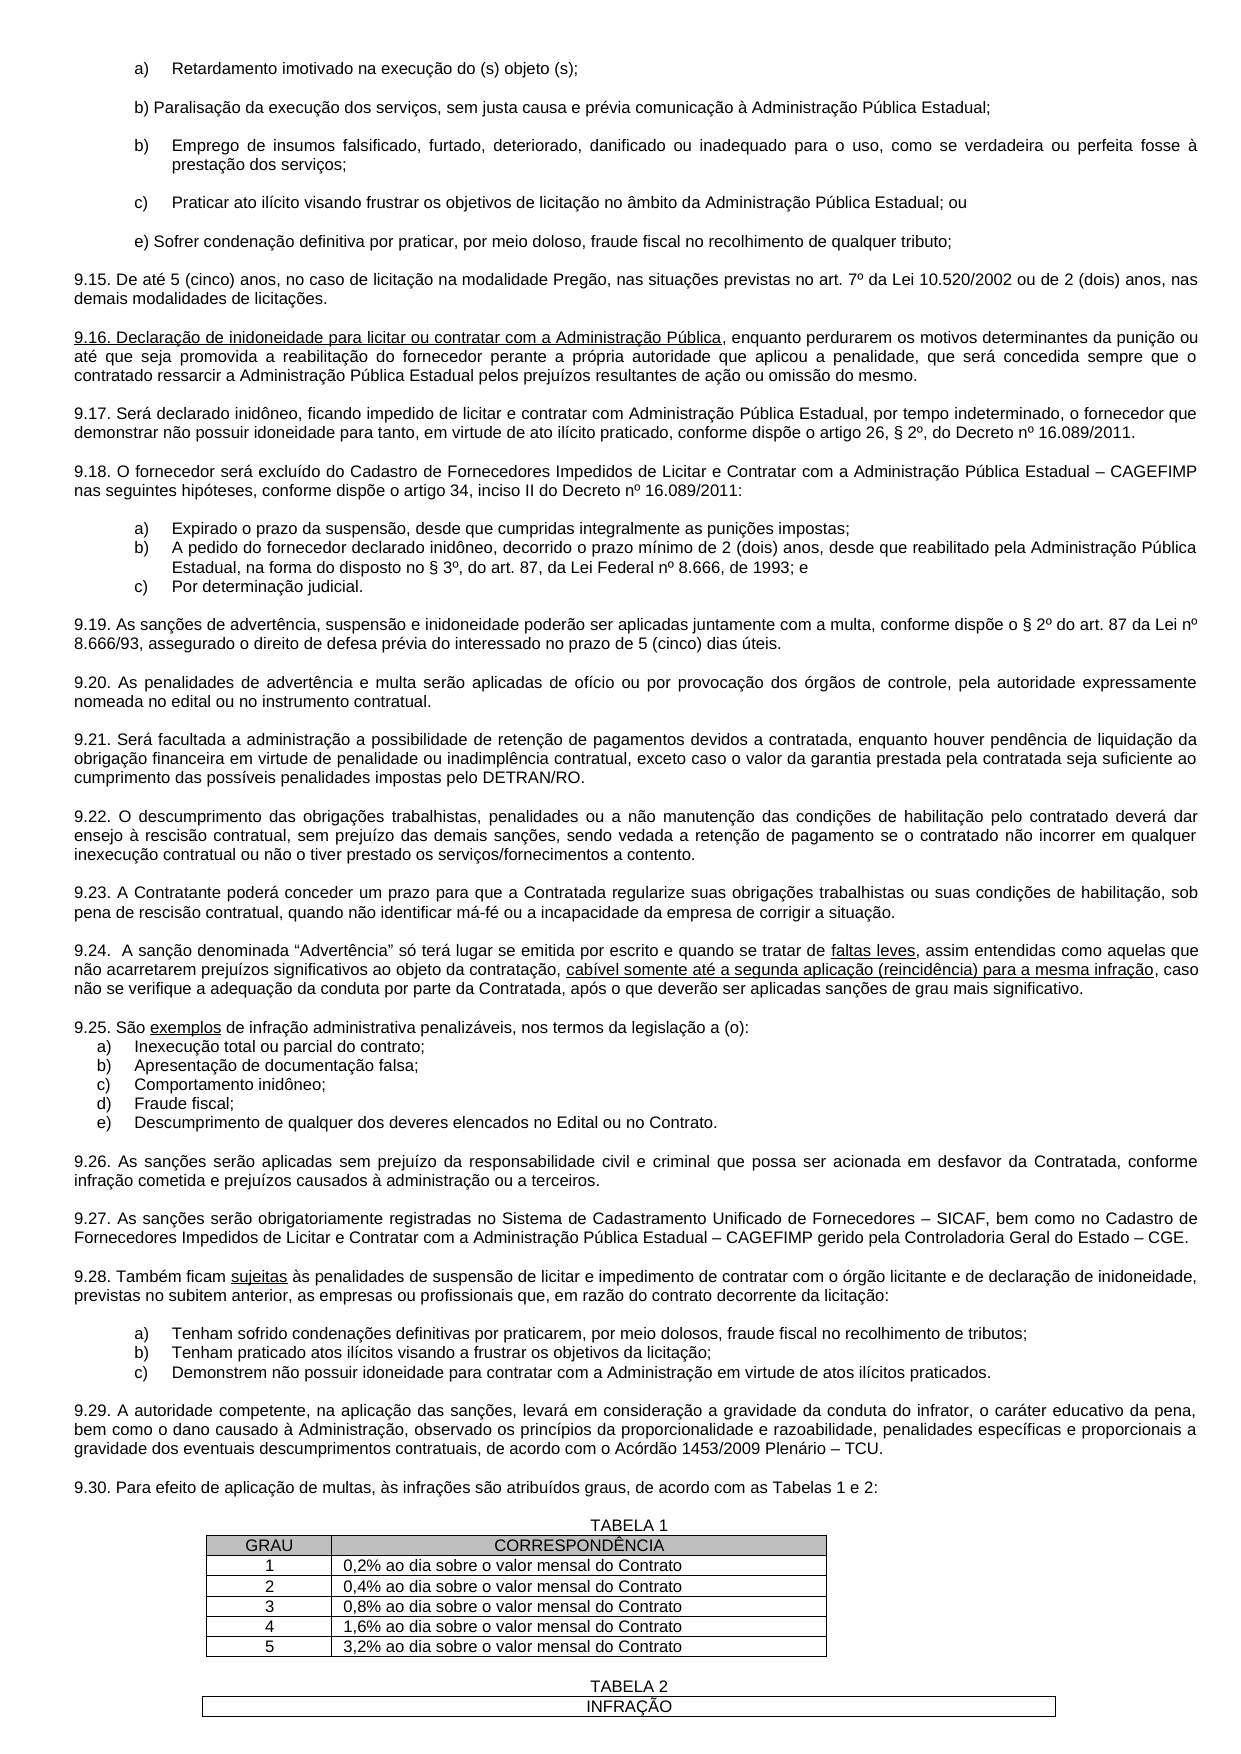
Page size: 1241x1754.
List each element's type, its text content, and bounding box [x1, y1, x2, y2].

table_cell 0,8% ao dia sobre o valor mensal do Contrato [332, 1597, 826, 1616]
text 9.28. Também ficam sujeitas às penalidades de suspensão de licitar e impedimento de contratar com o órgão licitante e de declaração de inidoneidade, previstas no subitem anterior, as empresas ou profissionais que, em razão do contrato decorrente da licitação: [74, 1267, 1199, 1305]
table_header INFRAÇÃO [203, 1697, 1055, 1716]
text 9.24. A sanção denominada “Advertência” só terá lugar se emitida por escrito e quando se tratar de faltas leves, assim entendidas como aquelas que não acarretarem prejuízos significativos ao objeto da contratação, cabível somente até a segunda aplicação (reincidência) para a mesma infração, caso não se verifique a adequação da conduta por parte da Contratada, após o que deverão ser aplicadas sanções de grau mais significativo. [74, 941, 1199, 998]
list Expirado o prazo da suspensão, desde que cumpridas integralmente as punições impostas; [134, 519, 1199, 538]
text 9.18. O fornecedor será excluído do Cadastro de Fornecedores Impedidos de Licitar e Contratar com a Administração Pública Estadual – CAGEFIMP nas seguintes hipóteses, conforme dispõe o artigo 34, inciso II do Decreto nº 16.089/2011: [74, 462, 1199, 500]
table_cell 1,6% ao dia sobre o valor mensal do Contrato [332, 1617, 826, 1636]
table_header CORRESPONDÊNCIA [332, 1536, 826, 1555]
text 9.17. Será declarado inidôneo, ficando impedido de licitar e contratar com Administração Pública Estadual, por tempo indeterminado, o fornecedor que demonstrar não possuir idoneidade para tanto, em virtude de ato ilícito praticado, conforme dispõe o artigo 26, § 2º, do Decreto nº 16.089/2011. [74, 404, 1199, 442]
table_cell 0,2% ao dia sobre o valor mensal do Contrato [332, 1556, 826, 1575]
list Demonstrem não possuir idoneidade para contratar com a Administração em virtude de atos ilícitos praticados. [134, 1362, 1199, 1382]
list Fraude fiscal; [97, 1094, 1199, 1113]
table_cell 3 [207, 1597, 331, 1616]
text 9.27. As sanções serão obrigatoriamente registradas no Sistema de Cadastramento Unificado de Fornecedores – SICAF, bem como no Cadastro de Fornecedores Impedidos de Licitar e Contratar com a Administração Pública Estadual – CAGEFIMP gerido pela Controladoria Geral do Estado – CGE. [74, 1209, 1199, 1247]
list Retardamento imotivado na execução do (s) objeto (s); [134, 59, 1199, 78]
list Tenham sofrido condenações definitivas por praticarem, por meio dolosos, fraude fiscal no recolhimento de tributos; [134, 1324, 1199, 1343]
list e) Sofrer condenação definitiva por praticar, por meio doloso, fraude fiscal no recolhimento de qualquer tributo; [134, 232, 1199, 251]
table_cell 1 [207, 1556, 331, 1575]
list Descumprimento de qualquer dos deveres elencados no Edital ou no Contrato. [97, 1113, 1199, 1132]
table_cell 0,4% ao dia sobre o valor mensal do Contrato [332, 1576, 826, 1596]
text TABELA 2 [59, 1676, 1199, 1696]
list Comportamento inidôneo; [97, 1075, 1199, 1094]
text 9.22. O descumprimento das obrigações trabalhistas, penalidades ou a não manutenção das condições de habilitação pelo contratado deverá dar ensejo à rescisão contratual, sem prejuízo das demais sanções, sendo vedada a retenção de pagamento se o contratado não incorrer em qualquer inexecução contratual ou não o tiver prestado os serviços/fornecimentos a contento. [74, 807, 1199, 864]
table_cell 4 [207, 1617, 331, 1636]
text 9.16. Declaração de inidoneidade para licitar ou contratar com a Administração Pública, enquanto perdurarem os motivos determinantes da punição ou até que seja promovida a reabilitação do fornecedor perante a própria autoridade que aplicou a penalidade, que será concedida sempre que o contratado ressarcir a Administração Pública Estadual pelos prejuízos resultantes de ação ou omissão do mesmo. [74, 327, 1199, 385]
text 9.21. Será facultada a administração a possibilidade de retenção de pagamentos devidos a contratada, enquanto houver pendência de liquidação da obrigação financeira em virtude de penalidade ou inadimplência contratual, exceto caso o valor da garantia prestada pela contratada seja suficiente ao cumprimento das possíveis penalidades impostas pelo DETRAN/RO. [74, 730, 1199, 787]
table_cell 3,2% ao dia sobre o valor mensal do Contrato [332, 1637, 826, 1656]
list Emprego de insumos falsificado, furtado, deteriorado, danificado ou inadequado para o uso, como se verdadeira ou perfeita fosse à prestação dos serviços; [134, 136, 1199, 174]
list 9.30. Para efeito de aplicação de multas, às infrações são atribuídos graus, de acordo com as Tabelas 1 e 2: [74, 1477, 1199, 1497]
text 9.25. São exemplos de infração administrativa penalizáveis, nos termos da legislação a (o): [74, 1017, 1199, 1037]
list Inexecução total ou parcial do contrato; [97, 1037, 1199, 1056]
list Por determinação judicial. [134, 577, 1199, 596]
list Praticar ato ilícito visando frustrar os objetivos de licitação no âmbito da Administração Pública Estadual; ou [134, 193, 1199, 212]
table_cell 5 [207, 1637, 331, 1656]
list Apresentação de documentação falsa; [97, 1056, 1199, 1075]
text 9.19. As sanções de advertência, suspensão e inidoneidade poderão ser aplicadas juntamente com a multa, conforme dispõe o § 2º do art. 87 da Lei nº 8.666/93, assegurado o direito de defesa prévia do interessado no prazo de 5 (cinco) dias úteis. [74, 615, 1199, 653]
text TABELA 1 [59, 1516, 1199, 1535]
list Tenham praticado atos ilícitos visando a frustrar os objetivos da licitação; [134, 1343, 1199, 1362]
text 9.23. A Contratante poderá conceder um prazo para que a Contratada regularize suas obrigações trabalhistas ou suas condições de habilitação, sob pena de rescisão contratual, quando não identificar má-fé ou a incapacidade da empresa de corrigir a situação. [74, 883, 1199, 922]
list 9.15. De até 5 (cinco) anos, no caso de licitação na modalidade Pregão, nas situações previstas no art. 7º da Lei 10.520/2002 ou de 2 (dois) anos, nas demais modalidades de licitações. [74, 270, 1199, 308]
text 9.29. A autoridade competente, na aplicação das sanções, levará em consideração a gravidade da conduta do infrator, o caráter educativo da pena, bem como o dano causado à Administração, observado os princípios da proporcionalidade e razoabilidade, penalidades específicas e proporcionais a gravidade dos eventuais descumprimentos contratuais, de acordo com o Acórdão 1453/2009 Plenário – TCU. [74, 1401, 1199, 1458]
text 9.20. As penalidades de advertência e multa serão aplicadas de ofício ou por provocação dos órgãos de controle, pela autoridade expressamente nomeada no edital ou no instrumento contratual. [74, 672, 1199, 711]
list A pedido do fornecedor declarado inidôneo, decorrido o prazo mínimo de 2 (dois) anos, desde que reabilitado pela Administração Pública Estadual, na forma do disposto no § 3º, do art. 87, da Lei Federal nº 8.666, de 1993; e [134, 538, 1199, 577]
table_header GRAU [207, 1536, 331, 1555]
table_cell 2 [207, 1576, 331, 1596]
list b) Paralisação da execução dos serviços, sem justa causa e prévia comunicação à Administração Pública Estadual; [134, 97, 1199, 117]
text 9.26. As sanções serão aplicadas sem prejuízo da responsabilidade civil e criminal que possa ser acionada em desfavor da Contratada, conforme infração cometida e prejuízos causados à administração ou a terceiros. [74, 1152, 1199, 1190]
